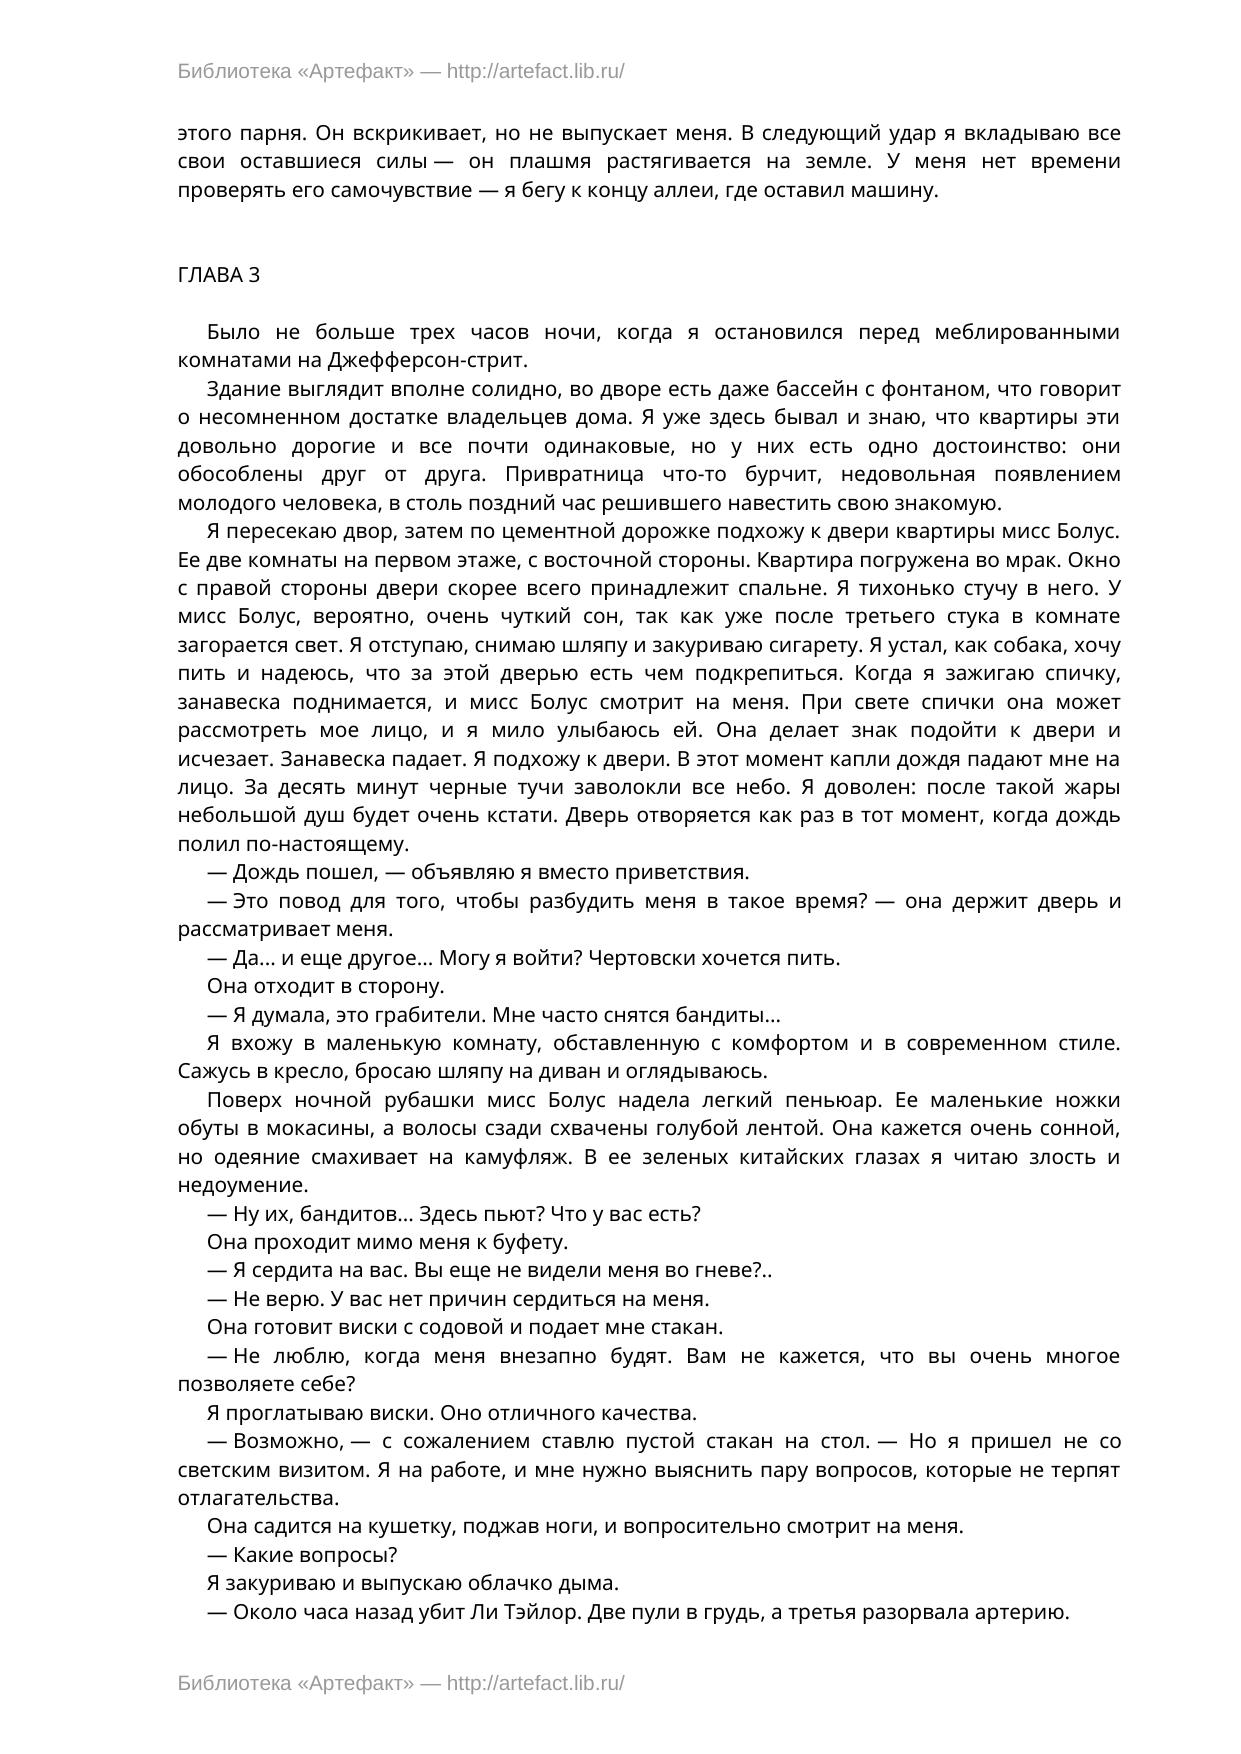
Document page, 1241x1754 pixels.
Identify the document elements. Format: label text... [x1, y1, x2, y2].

text — Я сердита на вас. Вы еще не видели меня во гневе?.. [177, 1256, 1122, 1284]
text — Дождь пошел, — объявляю я вместо приветствия. [177, 857, 1122, 886]
text — Да... и еще другое... Могу я войти? Чертовски хочется пить. [177, 943, 1122, 971]
text ГЛАВА 3 [177, 260, 1122, 289]
text — Возможно, — с сожалением ставлю пустой стакан на стол. — Но я пришел не со светским визитом. Я на работе, и мне нужно выяснить пару вопросов, которые не терпят отлагательства. [177, 1426, 1122, 1512]
text Она садится на кушетку, поджав ноги, и вопросительно смотрит на меня. [177, 1512, 1122, 1540]
text — Не верю. У вас нет причин сердиться на меня. [177, 1284, 1122, 1312]
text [177, 118, 1122, 203]
text Здание выглядит вполне солидно, во дворе есть даже бассейн с фонтаном, что говорит о несомненном достатке владельцев дома. Я уже здесь бывал и знаю, что квартиры эти довольно дорогие и все почти одинаковые, но у них есть одно достоинство: они обособлены друг от друга. Привратница что-то бурчит, недовольная появлением молодого человека, в столь поздний час решившего навестить свою знакомую. [177, 374, 1122, 516]
text Я пересекаю двор, затем по цементной дорожке подхожу к двери квартиры мисс Болус. Ее две комнаты на первом этаже, с восточной стороны. Квартира погружена во мрак. Окно с правой стороны двери скорее всего принадлежит спальне. Я тихонько стучу в него. У мисс Болус, вероятно, очень чуткий сон, так как уже после третьего стука в комнате загорается свет. Я отступаю, снимаю шляпу и закуриваю сигарету. Я устал, как собака, хочу пить и надеюсь, что за этой дверью есть чем подкрепиться. Когда я зажигаю спичку, занавеска поднимается, и мисс Болус смотрит на меня. При свете спички она может рассмотреть мое лицо, и я мило улыбаюсь ей. Она делает знак подойти к двери и исчезает. Занавеска падает. Я подхожу к двери. В этот момент капли дождя падают мне на лицо. За десять минут черные тучи заволокли все небо. Я доволен: после такой жары небольшой душ будет очень кстати. Дверь отворяется как раз в тот момент, когда дождь полил по-настоящему. [177, 516, 1122, 857]
text — Не люблю, когда меня внезапно будят. Вам не кажется, что вы очень многое позволяете себе? [177, 1341, 1122, 1398]
text — Это повод для того, чтобы разбудить меня в такое время? — она держит дверь и рассматривает меня. [177, 886, 1122, 943]
text — Ну их, бандитов... Здесь пьют? Что у вас есть? [177, 1199, 1122, 1227]
text Поверх ночной рубашки мисс Болус надела легкий пеньюар. Ее маленькие ножки обуты в мокасины, а волосы сзади схвачены голубой лентой. Она кажется очень сонной, но одеяние смахивает на камуфляж. В ее зеленых китайских глазах я читаю злость и недоумение. [177, 1085, 1122, 1199]
text Она готовит виски с содовой и подает мне стакан. [177, 1312, 1122, 1341]
text — Какие вопросы? [177, 1540, 1122, 1568]
text Я закуриваю и выпускаю облачко дыма. [177, 1568, 1122, 1597]
text Я вхожу в маленькую комнату, обставленную с комфортом и в современном стиле. Сажусь в кресло, бросаю шляпу на диван и оглядываюсь. [177, 1028, 1122, 1085]
text Я проглатываю виски. Оно отличного качества. [177, 1398, 1122, 1426]
text — Я думала, это грабители. Мне часто снятся бандиты... [177, 1000, 1122, 1028]
text Она отходит в сторону. [177, 971, 1122, 1000]
text — Около часа назад убит Ли Тэйлор. Две пули в грудь, а третья разорвала артерию. [177, 1597, 1122, 1625]
text Она проходит мимо меня к буфету. [177, 1227, 1122, 1256]
text Было не больше трех часов ночи, когда я остановился перед меблированными комнатами на Джефферсон-стрит. [177, 317, 1122, 374]
